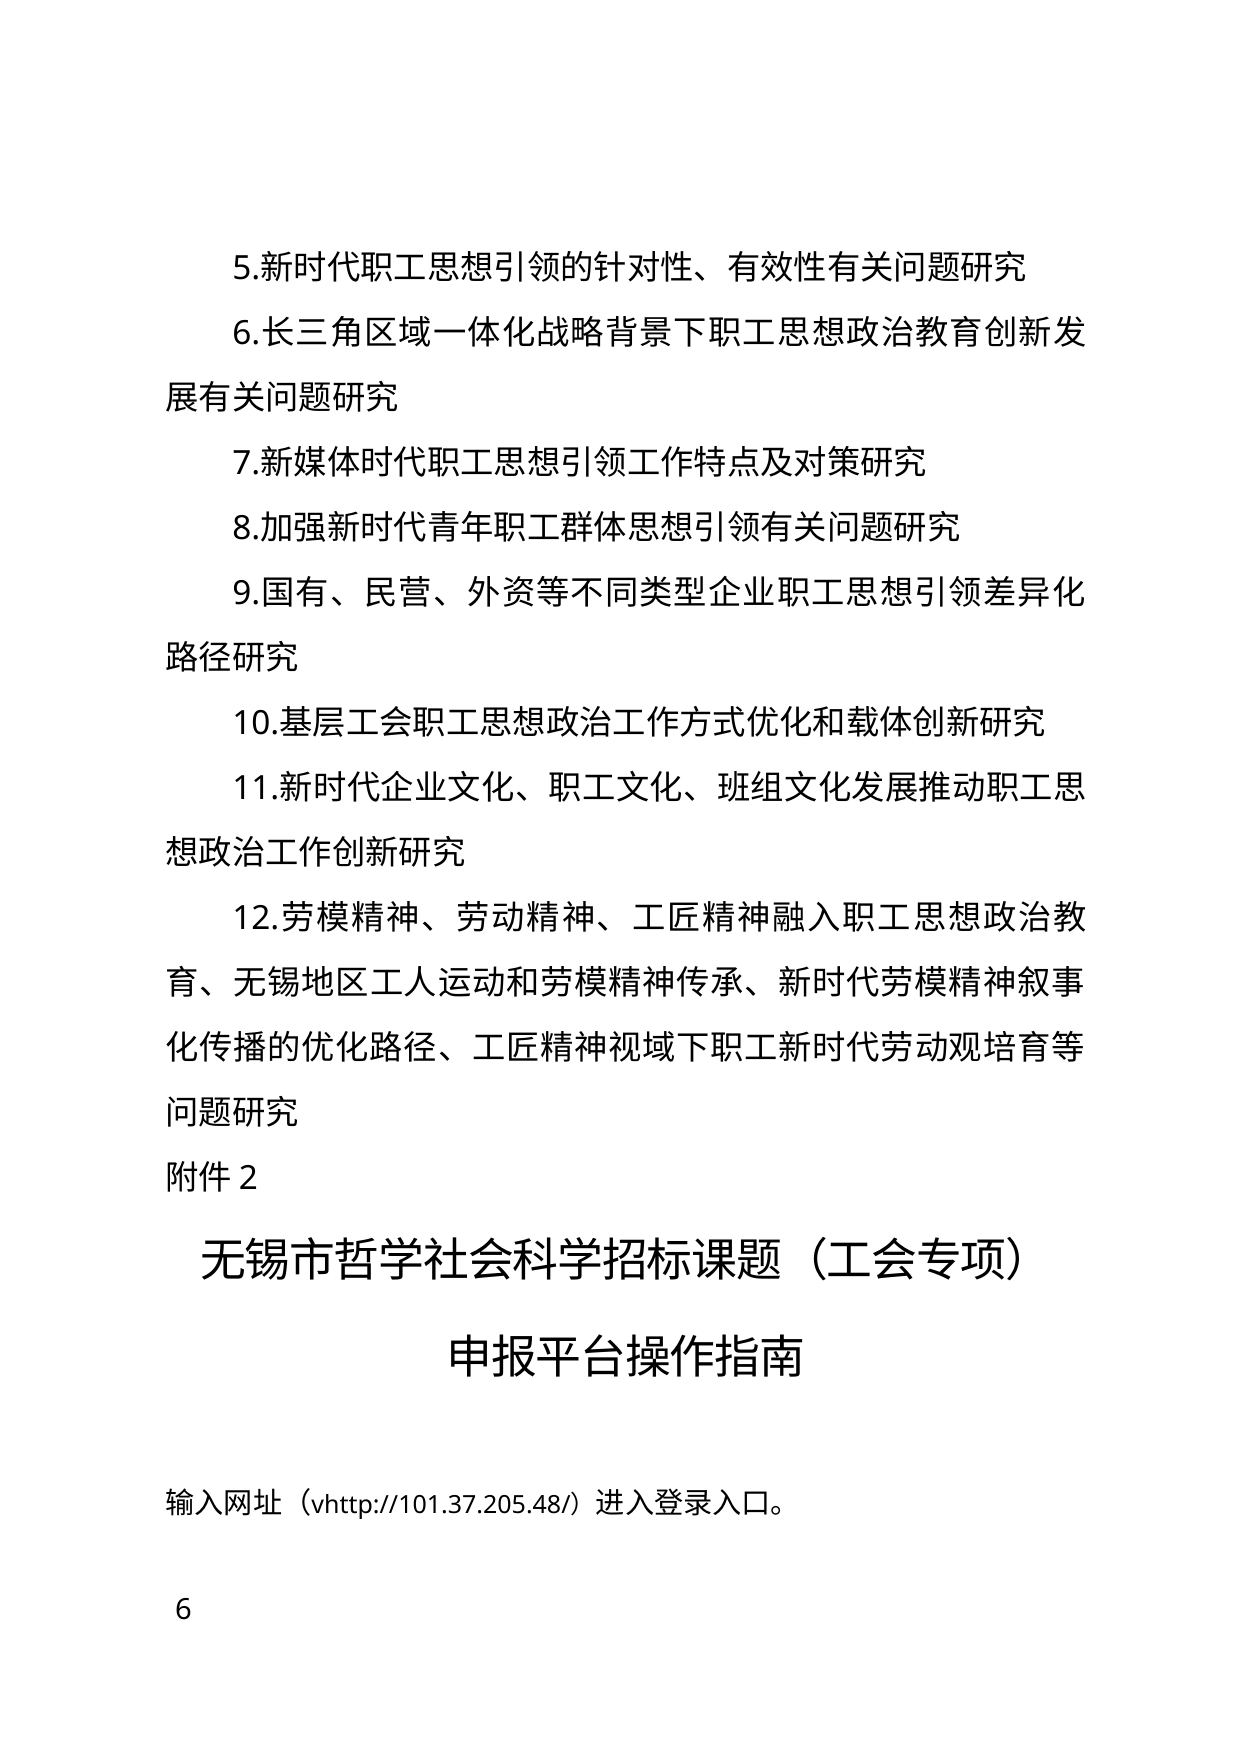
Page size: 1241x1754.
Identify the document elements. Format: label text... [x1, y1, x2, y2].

text 12.劳模精神、劳动精神、工匠精神融入职工思想政治教育、无锡地区工人运动和劳模精神传承、新时代劳模精神叙事化传播的优化路径、工匠精神视域下职工新时代劳动观培育等问题研究 [165, 883, 1087, 1143]
text 8.加强新时代青年职工群体思想引领有关问题研究 [165, 493, 1087, 558]
text 9.国有、民营、外资等不同类型企业职工思想引领差异化路径研究 [165, 558, 1087, 688]
text 申报平台操作指南 [165, 1305, 1087, 1403]
text 6.长三角区域一体化战略背景下职工思想政治教育创新发展有关问题研究 [165, 298, 1087, 428]
text 输入网址（vhttp://101.37.205.48/）进入登录入口。 [165, 1468, 1087, 1533]
text 10.基层工会职工思想政治工作方式优化和载体创新研究 [165, 688, 1087, 753]
text 11.新时代企业文化、职工文化、班组文化发展推动职工思想政治工作创新研究 [165, 753, 1087, 883]
text 附件2 [165, 1143, 1087, 1208]
text 7.新媒体时代职工思想引领工作特点及对策研究 [165, 428, 1087, 493]
text 5.新时代职工思想引领的针对性、有效性有关问题研究 [165, 233, 1087, 298]
text 无锡市哲学社会科学招标课题（工会专项） [165, 1208, 1087, 1305]
